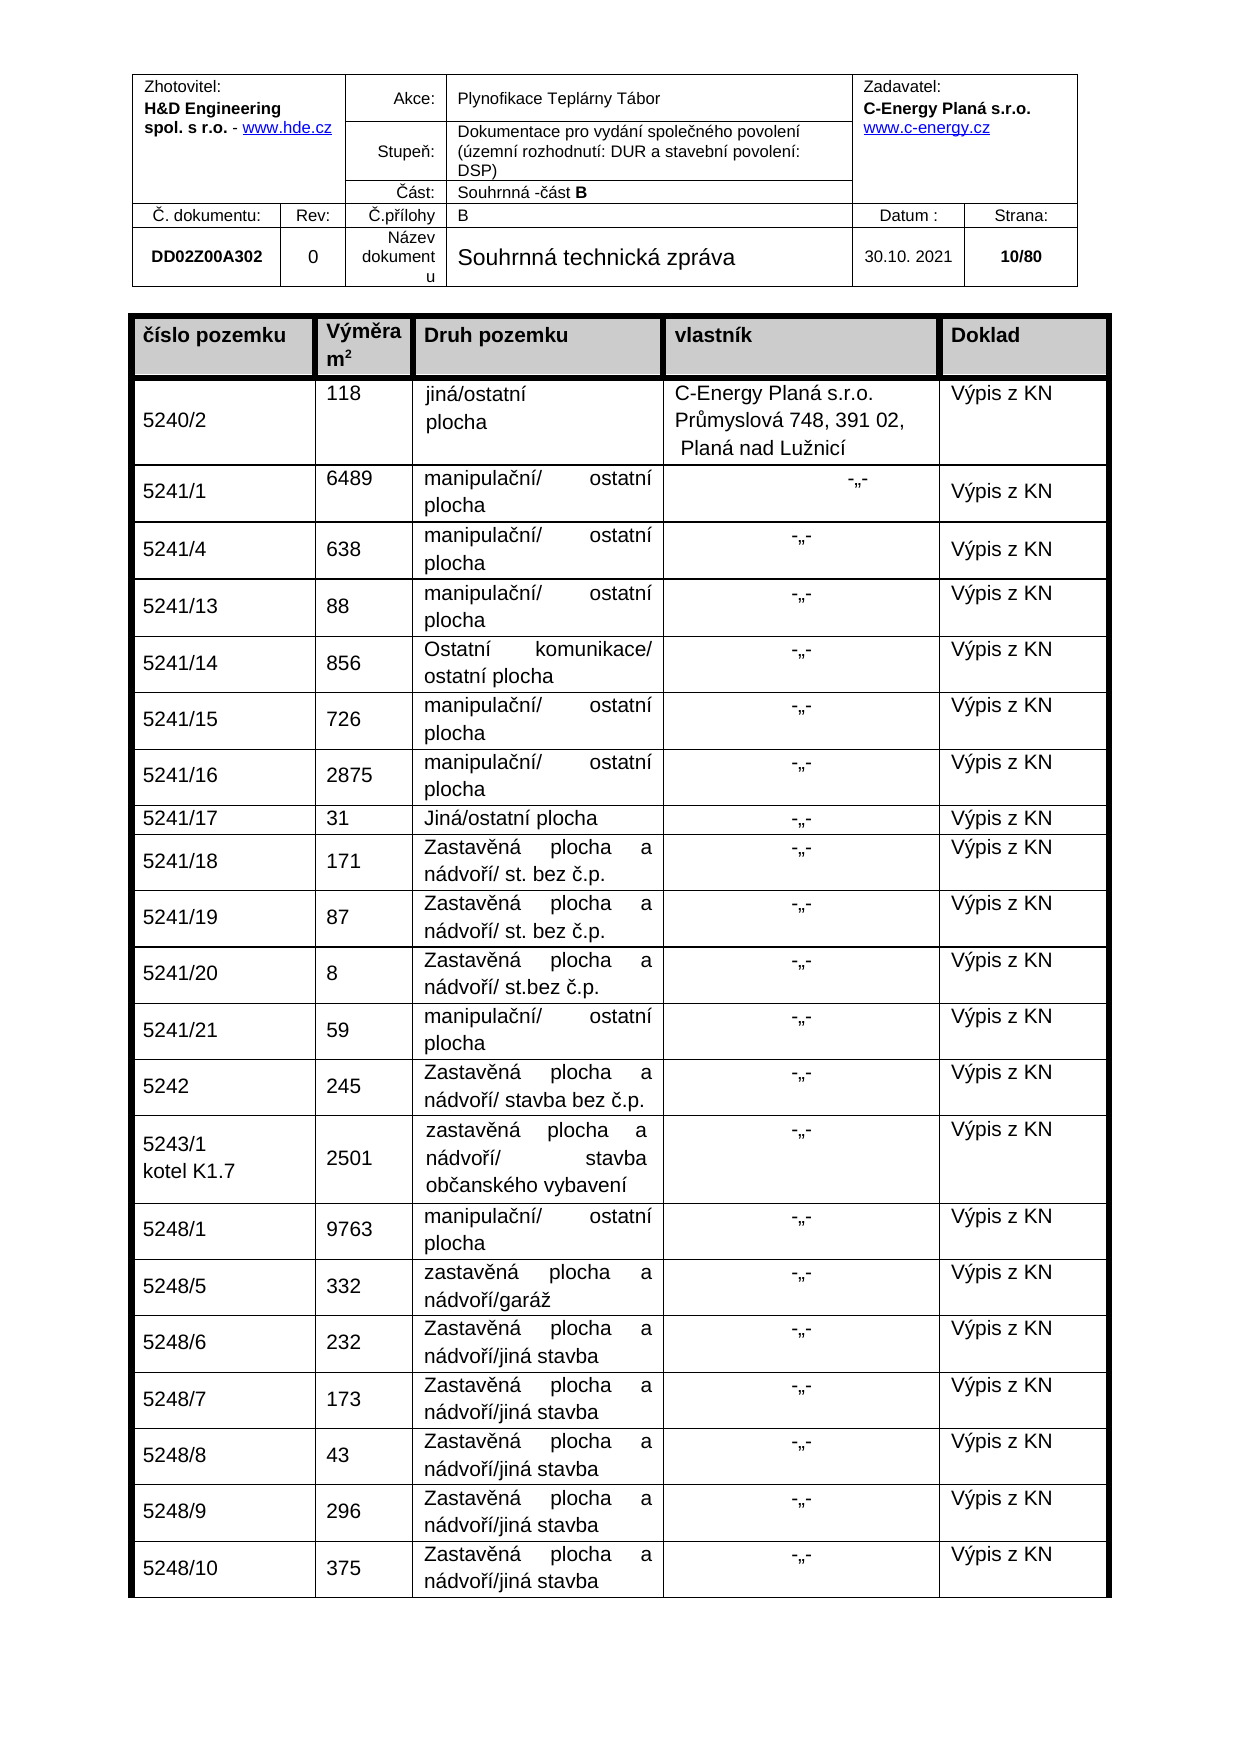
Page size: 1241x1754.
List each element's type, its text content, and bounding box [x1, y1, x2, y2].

table_cell 5241/17 [135, 806, 315, 834]
table_cell Výpis z KN [940, 1204, 1106, 1259]
table_cell Výpis z KN [940, 580, 1106, 636]
table_cell 638 [316, 523, 412, 578]
table_cell manipulační/ ostatní plocha [413, 466, 663, 521]
table_cell Výpis z KN [940, 637, 1106, 692]
table_cell Výpis z KN [940, 1429, 1106, 1484]
table_cell -„- [664, 806, 939, 834]
table_cell Výpis z KN [940, 1373, 1106, 1428]
table_cell 245 [316, 1060, 412, 1115]
table_cell 5241/4 [135, 523, 315, 578]
table_header Druh pozemku [416, 319, 660, 374]
table_cell 5241/18 [135, 835, 315, 890]
table_cell 5241/1 [135, 466, 315, 521]
table_cell -„- [664, 1060, 939, 1115]
table_cell 6489 [316, 466, 412, 521]
table_cell Výpis z KN [940, 693, 1106, 748]
table_cell manipulační/ ostatní plocha [413, 1004, 663, 1059]
table_cell 296 [316, 1485, 412, 1541]
table_cell 5241/16 [135, 750, 315, 805]
table_cell 5241/20 [135, 948, 315, 1003]
table_cell manipulační/ ostatní plocha [413, 1204, 663, 1259]
table_cell Výpis z KN [940, 835, 1106, 890]
table_cell Výpis z KN [940, 381, 1106, 463]
table_cell 5240/2 [135, 381, 315, 463]
table_header vlastník [666, 319, 936, 374]
table_cell Zastavěná plocha a nádvoří/jiná stavba [413, 1542, 663, 1597]
table_cell Výpis z KN [940, 1004, 1106, 1059]
table_cell 5248/6 [135, 1316, 315, 1372]
table_cell manipulační/ ostatní plocha [413, 523, 663, 578]
table_cell Výpis z KN [940, 891, 1106, 946]
table_cell -„- [664, 1204, 939, 1259]
table_cell Výpis z KN [940, 750, 1106, 805]
table_cell 59 [316, 1004, 412, 1059]
table_cell Ostatní komunikace/ ostatní plocha [413, 637, 663, 692]
table_cell Výpis z KN [940, 948, 1106, 1003]
table_cell 31 [316, 806, 412, 834]
table_cell 118 [316, 381, 412, 463]
table_cell 5248/9 [135, 1485, 315, 1541]
table_cell Zastavěná plocha a nádvoří/jiná stavba [413, 1373, 663, 1428]
table_cell -„- [664, 1485, 939, 1541]
table_cell 87 [316, 891, 412, 946]
table_cell Výpis z KN [940, 1116, 1106, 1202]
table_cell 5241/14 [135, 637, 315, 692]
table_cell 5243/1 kotel K1.7 [135, 1116, 315, 1202]
table_header Výměra m2 [318, 319, 410, 374]
table_cell 173 [316, 1373, 412, 1428]
table_cell -„- [664, 693, 939, 748]
table_cell manipulační/ ostatní plocha [413, 750, 663, 805]
table_cell -„- [664, 1373, 939, 1428]
table_header číslo pozemku [135, 319, 312, 374]
table_cell -„- [664, 835, 939, 890]
table_cell Zastavěná plocha a nádvoří/jiná stavba [413, 1316, 663, 1372]
table_cell Výpis z KN [940, 1542, 1106, 1597]
table_cell 5248/8 [135, 1429, 315, 1484]
table_cell 726 [316, 693, 412, 748]
table_cell 9763 [316, 1204, 412, 1259]
table_cell -„- [664, 1429, 939, 1484]
table_cell 171 [316, 835, 412, 890]
table_cell -„- [664, 1004, 939, 1059]
table_cell manipulační/ ostatní plocha [413, 580, 663, 636]
table_cell 856 [316, 637, 412, 692]
table_cell 2501 [316, 1116, 412, 1202]
table_cell 232 [316, 1316, 412, 1372]
table_header Doklad [943, 319, 1106, 374]
table_cell 43 [316, 1429, 412, 1484]
table_cell 5248/1 [135, 1204, 315, 1259]
table_cell zastavěná plocha a nádvoří/garáž [413, 1260, 663, 1315]
table_cell Výpis z KN [940, 1485, 1106, 1541]
table_cell -„- [664, 948, 939, 1003]
table_cell 5241/15 [135, 693, 315, 748]
table_cell 88 [316, 580, 412, 636]
table_cell manipulační/ ostatní plocha [413, 693, 663, 748]
table_cell 332 [316, 1260, 412, 1315]
table_cell -„- [664, 1116, 939, 1202]
table_cell 5241/19 [135, 891, 315, 946]
table_cell -„- [664, 1260, 939, 1315]
table_cell -„- [664, 750, 939, 805]
table_cell Zastavěná plocha a nádvoří/ st. bez č.p. [413, 835, 663, 890]
table_cell 5242 [135, 1060, 315, 1115]
table_cell -„- [664, 891, 939, 946]
table_cell Zastavěná plocha a nádvoří/ st.bez č.p. [413, 948, 663, 1003]
table_cell Výpis z KN [940, 806, 1106, 834]
table_cell Jiná/ostatní plocha [413, 806, 663, 834]
table_cell 375 [316, 1542, 412, 1597]
table_cell 5248/10 [135, 1542, 315, 1597]
table_cell Výpis z KN [940, 523, 1106, 578]
table_cell 5248/7 [135, 1373, 315, 1428]
table_cell Zastavěná plocha a nádvoří/jiná stavba [413, 1485, 663, 1541]
table_cell -„- [664, 580, 939, 636]
table_cell [413, 381, 663, 463]
table_cell -„- [664, 637, 939, 692]
table_cell Zastavěná plocha a nádvoří/ stavba bez č.p. [413, 1060, 663, 1115]
table_cell Výpis z KN [940, 466, 1106, 521]
table_cell Zastavěná plocha a nádvoří/ st. bez č.p. [413, 891, 663, 946]
table_cell 5241/13 [135, 580, 315, 636]
table_cell Výpis z KN [940, 1316, 1106, 1372]
table_cell 5241/21 [135, 1004, 315, 1059]
table_cell 2875 [316, 750, 412, 805]
table_cell -„- [664, 466, 939, 521]
table_cell C-Energy Planá s.r.o. Průmyslová 748, 391 02, Planá nad Lužnicí [664, 381, 939, 463]
table_cell -„- [664, 1316, 939, 1372]
table_cell 8 [316, 948, 412, 1003]
table_cell Výpis z KN [940, 1060, 1106, 1115]
table_cell -„- [664, 523, 939, 578]
table_cell Zastavěná plocha a nádvoří/jiná stavba [413, 1429, 663, 1484]
table_cell -„- [664, 1542, 939, 1597]
table_cell 5248/5 [135, 1260, 315, 1315]
table_cell Výpis z KN [940, 1260, 1106, 1315]
table_cell [413, 1116, 663, 1202]
